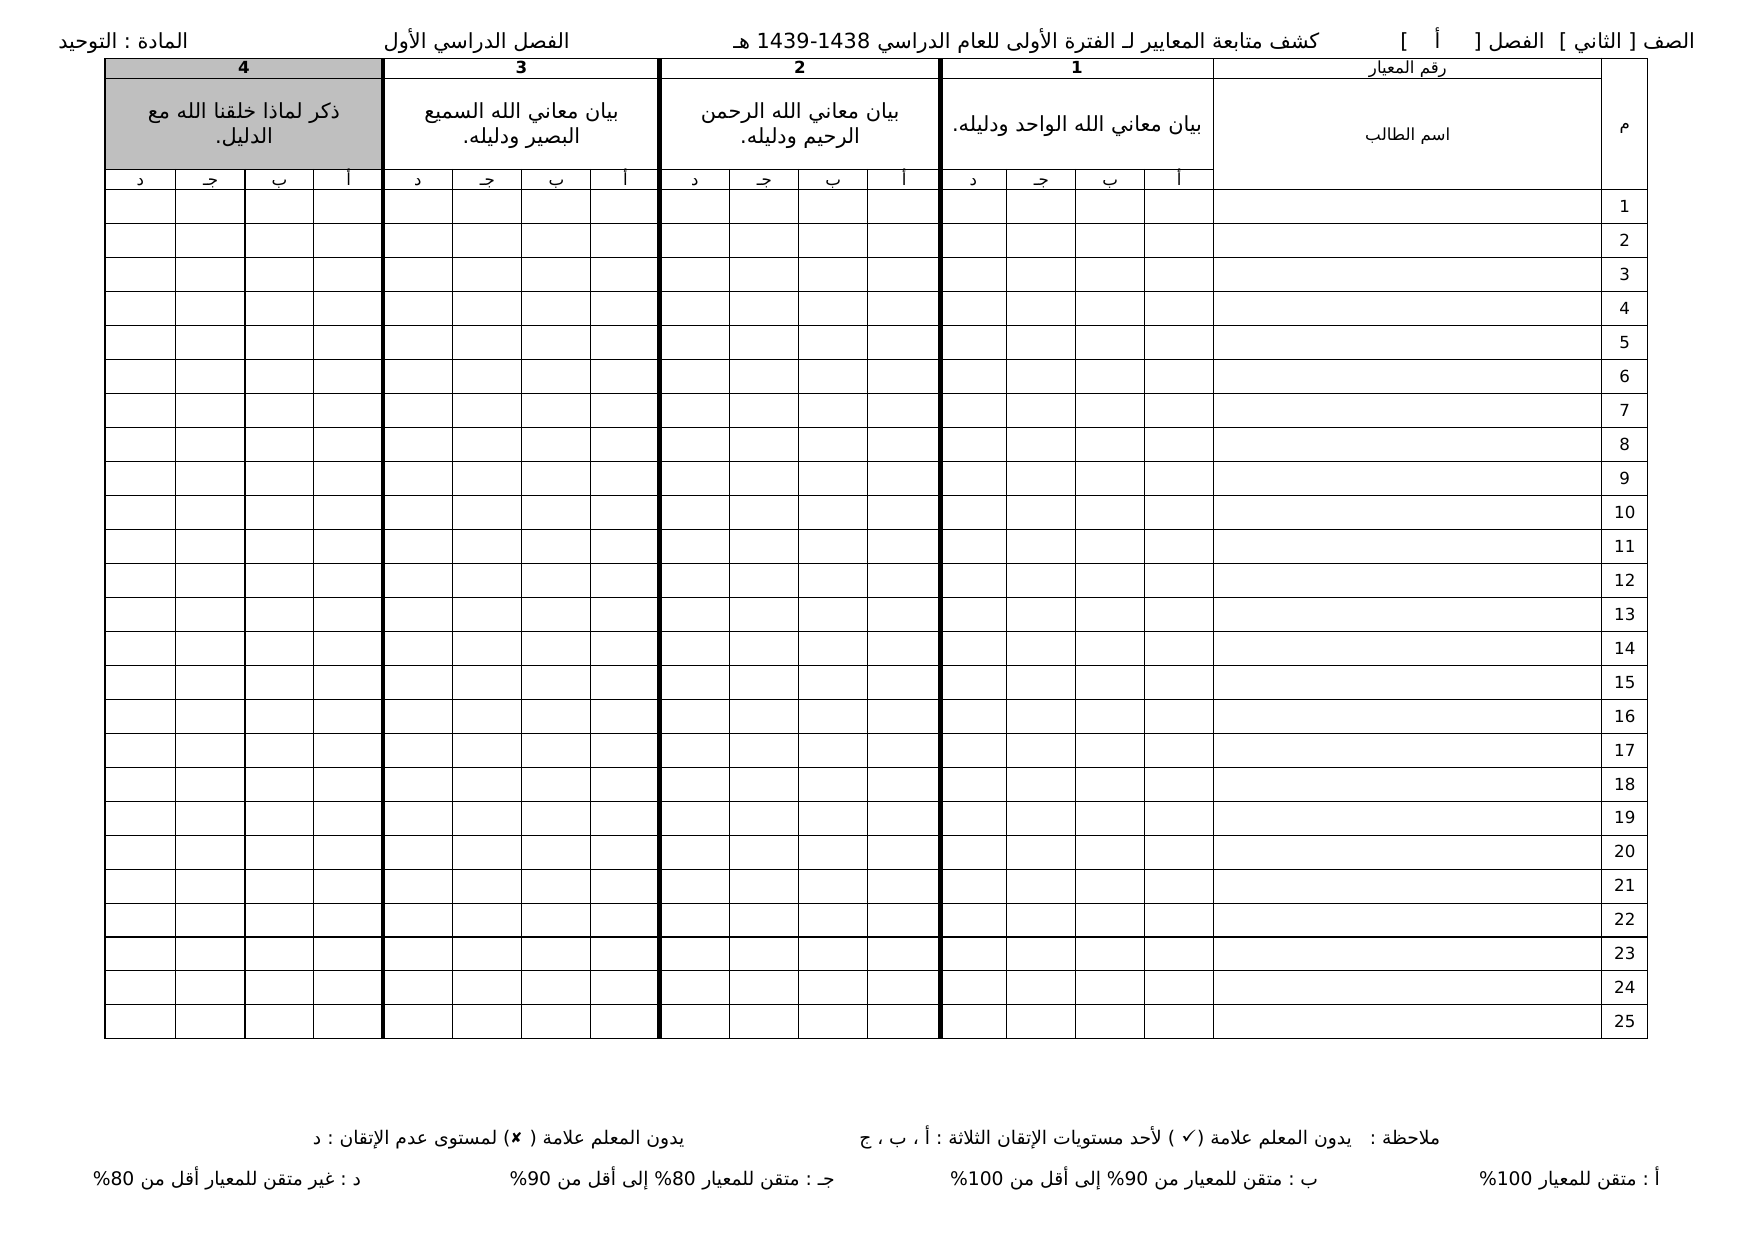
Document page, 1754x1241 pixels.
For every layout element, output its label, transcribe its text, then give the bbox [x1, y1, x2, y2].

table_cell [868, 462, 938, 495]
table_cell [1145, 666, 1213, 699]
table_cell [314, 971, 381, 1004]
table_cell [591, 632, 657, 665]
table_cell [1214, 258, 1601, 291]
table_cell [799, 360, 867, 393]
table_cell [943, 1005, 1006, 1038]
table_cell [730, 258, 798, 291]
table_cell [1076, 462, 1144, 495]
table_cell [522, 802, 590, 834]
table_cell [453, 394, 521, 427]
table_cell د [106, 170, 175, 189]
table_cell [246, 394, 313, 427]
table_cell [176, 598, 244, 631]
table_cell [730, 360, 798, 393]
table_cell [1214, 904, 1601, 936]
table_cell [522, 870, 590, 902]
table_cell 4 [1602, 292, 1647, 325]
table_cell [522, 734, 590, 767]
table_cell [314, 360, 381, 393]
table_cell [246, 564, 313, 597]
table_cell 7 [1602, 394, 1647, 427]
table_cell [1145, 836, 1213, 868]
table_header 3 [385, 59, 657, 78]
table_cell 19 [1602, 802, 1647, 834]
table_cell [106, 258, 175, 291]
table_cell [1007, 360, 1075, 393]
table_cell [314, 496, 381, 529]
table_cell [591, 870, 657, 902]
table_cell [176, 462, 244, 495]
table_cell [730, 666, 798, 699]
table_cell [1145, 632, 1213, 665]
table_cell [176, 904, 244, 936]
table_cell [314, 190, 381, 223]
table_cell بيان معاني الله الواحد ودليله. [943, 79, 1213, 169]
table_cell [522, 632, 590, 665]
table_cell 18 [1602, 768, 1647, 801]
table_cell [943, 326, 1006, 359]
table_cell [106, 666, 175, 699]
table_cell جـ [1007, 170, 1075, 189]
table_cell [730, 428, 798, 461]
table_cell [522, 190, 590, 223]
table_cell [730, 632, 798, 665]
table_cell [662, 768, 729, 801]
table_cell [1007, 904, 1075, 936]
table_cell [943, 190, 1006, 223]
table_cell [943, 802, 1006, 834]
table_cell [385, 394, 452, 427]
table_cell [246, 836, 313, 868]
table_cell [314, 598, 381, 631]
table_cell [943, 428, 1006, 461]
table_cell [385, 971, 452, 1004]
table_cell [943, 632, 1006, 665]
table_cell جـ [730, 170, 798, 189]
table_cell [799, 904, 867, 936]
table_cell [1076, 904, 1144, 936]
table_cell أ [314, 170, 381, 189]
table_cell [522, 938, 590, 970]
table_cell [591, 292, 657, 325]
table_cell [662, 428, 729, 461]
table_cell [591, 598, 657, 631]
table_cell [453, 258, 521, 291]
table_cell [1076, 870, 1144, 902]
table_cell [730, 904, 798, 936]
table_cell [176, 836, 244, 868]
table_cell [591, 360, 657, 393]
table_cell [799, 224, 867, 257]
table_cell [106, 768, 175, 801]
table_cell [799, 462, 867, 495]
table_cell [176, 870, 244, 902]
table_cell [591, 530, 657, 563]
table_cell [730, 292, 798, 325]
table_cell [730, 496, 798, 529]
table_cell [1007, 564, 1075, 597]
table_cell [176, 1005, 244, 1038]
table_cell [799, 496, 867, 529]
table_cell [943, 700, 1006, 733]
table_cell [799, 190, 867, 223]
table_cell [522, 224, 590, 257]
table_cell [385, 462, 452, 495]
table_cell [1214, 666, 1601, 699]
table_cell [1007, 292, 1075, 325]
table_cell [662, 666, 729, 699]
table_cell [106, 938, 175, 970]
table_cell [868, 530, 938, 563]
table_cell [1076, 666, 1144, 699]
table_cell [246, 632, 313, 665]
table_cell [730, 734, 798, 767]
table_cell [591, 666, 657, 699]
table_cell [1076, 394, 1144, 427]
table_cell [662, 904, 729, 936]
table_cell [522, 530, 590, 563]
table_cell [522, 462, 590, 495]
table_cell [868, 564, 938, 597]
table_cell [1214, 768, 1601, 801]
table_cell [176, 802, 244, 834]
table_cell [799, 530, 867, 563]
table_cell [1145, 734, 1213, 767]
table_cell [246, 971, 313, 1004]
table_cell [246, 360, 313, 393]
table_cell د [385, 170, 452, 189]
table_cell [1214, 326, 1601, 359]
table_cell [385, 700, 452, 733]
table_cell [662, 224, 729, 257]
table_cell [1145, 258, 1213, 291]
text الصف [ الثاني ] الفصل [ أ ] كشف متابعة المعايير لـ الفترة الأولى للعام الدراسي 1438-1439 هـ الفصل الدراسي الأول المادة : التوحيد [25, 29, 1728, 54]
table_cell 6 [1602, 360, 1647, 393]
table_cell [246, 734, 313, 767]
table_cell أ [591, 170, 657, 189]
table_cell [522, 700, 590, 733]
table_cell [1007, 428, 1075, 461]
table_cell [246, 938, 313, 970]
table_cell [385, 632, 452, 665]
table_cell [868, 360, 938, 393]
table_cell [799, 632, 867, 665]
table_cell [453, 938, 521, 970]
table_cell [385, 258, 452, 291]
table_cell 15 [1602, 666, 1647, 699]
table_cell 21 [1602, 870, 1647, 902]
table_cell [591, 394, 657, 427]
table_cell [591, 496, 657, 529]
table_cell [1007, 326, 1075, 359]
table_cell ب [246, 170, 313, 189]
table_cell [522, 904, 590, 936]
table_cell [1214, 802, 1601, 834]
table_cell [106, 530, 175, 563]
table_cell [522, 836, 590, 868]
table_cell [106, 836, 175, 868]
table_cell [799, 666, 867, 699]
table_cell [106, 632, 175, 665]
table_cell أ [1145, 170, 1213, 189]
table_cell [314, 258, 381, 291]
table_cell [176, 360, 244, 393]
table_cell [522, 292, 590, 325]
table_cell [799, 971, 867, 1004]
table_cell [1007, 870, 1075, 902]
table_cell [522, 326, 590, 359]
table_cell [1076, 224, 1144, 257]
table_cell [1076, 971, 1144, 1004]
table_cell بيان معاني الله السميع البصير ودليله. [385, 79, 657, 169]
table_cell [730, 394, 798, 427]
table_cell [591, 734, 657, 767]
table_cell [1076, 734, 1144, 767]
table_cell [943, 224, 1006, 257]
table_cell [730, 971, 798, 1004]
table_cell [385, 292, 452, 325]
table_cell [943, 938, 1006, 970]
table_cell [1214, 428, 1601, 461]
table_cell [314, 394, 381, 427]
table_cell 17 [1602, 734, 1647, 767]
table_cell [730, 598, 798, 631]
table_cell [1076, 700, 1144, 733]
table_cell [662, 496, 729, 529]
table_cell [246, 1005, 313, 1038]
table_cell [1214, 360, 1601, 393]
table_cell [385, 802, 452, 834]
table_cell [868, 734, 938, 767]
table_cell [943, 564, 1006, 597]
table_cell [1007, 938, 1075, 970]
table_cell [522, 598, 590, 631]
table_header 1 [943, 59, 1213, 78]
table_cell [1076, 496, 1144, 529]
table_cell [246, 462, 313, 495]
table_cell [1076, 938, 1144, 970]
table_cell [943, 530, 1006, 563]
table_cell [453, 598, 521, 631]
table_cell [176, 258, 244, 291]
table_cell [176, 428, 244, 461]
table_cell [662, 564, 729, 597]
table_cell [868, 598, 938, 631]
table_cell [1076, 326, 1144, 359]
table_cell 9 [1602, 462, 1647, 495]
table_cell [1076, 768, 1144, 801]
table_cell 5 [1602, 326, 1647, 359]
table_cell [176, 734, 244, 767]
table_cell [799, 768, 867, 801]
table_cell د [943, 170, 1006, 189]
table_cell [522, 666, 590, 699]
table_cell [943, 734, 1006, 767]
table_cell [1007, 496, 1075, 529]
table_cell [943, 904, 1006, 936]
table_cell [176, 971, 244, 1004]
table_cell [868, 836, 938, 868]
table_cell [591, 1005, 657, 1038]
table_cell [106, 971, 175, 1004]
table_cell [106, 598, 175, 631]
table_cell [1076, 836, 1144, 868]
table_cell [1007, 530, 1075, 563]
table_cell [868, 292, 938, 325]
table_cell [176, 530, 244, 563]
table_cell [662, 292, 729, 325]
table_cell 24 [1602, 971, 1647, 1004]
table_cell [1007, 971, 1075, 1004]
table_cell [868, 938, 938, 970]
table_cell [1145, 598, 1213, 631]
table_cell بيان معاني الله الرحمن الرحيم ودليله. [662, 79, 938, 169]
table_cell [106, 360, 175, 393]
table_cell [314, 632, 381, 665]
table_cell [385, 428, 452, 461]
table_cell [1007, 394, 1075, 427]
table_cell [385, 1005, 452, 1038]
table_cell [1145, 938, 1213, 970]
table_cell [385, 836, 452, 868]
table_cell 14 [1602, 632, 1647, 665]
table_cell [1214, 971, 1601, 1004]
table_cell [730, 836, 798, 868]
table_cell [868, 870, 938, 902]
table_cell [246, 870, 313, 902]
table_cell [943, 598, 1006, 631]
table_cell [176, 768, 244, 801]
table_cell [730, 530, 798, 563]
table_cell [799, 258, 867, 291]
table_cell [1145, 496, 1213, 529]
table_cell [662, 258, 729, 291]
table_cell [1007, 462, 1075, 495]
table_cell [106, 904, 175, 936]
table_cell [385, 530, 452, 563]
table_cell [662, 360, 729, 393]
table_cell [314, 326, 381, 359]
table_cell [662, 836, 729, 868]
table_cell 25 [1602, 1005, 1647, 1038]
table_cell [522, 1005, 590, 1038]
table_cell [522, 564, 590, 597]
table_cell [1145, 870, 1213, 902]
table_cell [591, 462, 657, 495]
table_cell [868, 326, 938, 359]
table_header رقم المعيار [1214, 59, 1601, 78]
table_cell [453, 632, 521, 665]
table_cell [1007, 734, 1075, 767]
table_cell [246, 904, 313, 936]
table_cell [1145, 326, 1213, 359]
table_cell [385, 360, 452, 393]
table_cell [1145, 428, 1213, 461]
table_cell [314, 938, 381, 970]
table_cell [591, 258, 657, 291]
table_cell [522, 768, 590, 801]
table_cell [176, 564, 244, 597]
table_cell [176, 496, 244, 529]
table_cell [106, 564, 175, 597]
table_cell [385, 734, 452, 767]
table_cell [662, 802, 729, 834]
table_cell [314, 734, 381, 767]
table_cell [246, 700, 313, 733]
table_cell [522, 394, 590, 427]
table_cell [591, 326, 657, 359]
table_cell [1145, 564, 1213, 597]
table_cell [246, 224, 313, 257]
table_cell [868, 428, 938, 461]
table_cell [591, 224, 657, 257]
table_cell [591, 700, 657, 733]
table_cell [385, 938, 452, 970]
table_cell [943, 870, 1006, 902]
table_cell [1214, 224, 1601, 257]
table_cell [453, 870, 521, 902]
table_cell [314, 292, 381, 325]
table_cell [453, 768, 521, 801]
table_cell [799, 836, 867, 868]
table_cell 12 [1602, 564, 1647, 597]
table_cell [385, 224, 452, 257]
table_cell [868, 394, 938, 427]
table_cell [730, 768, 798, 801]
table_cell [662, 1005, 729, 1038]
table_cell [106, 292, 175, 325]
table_cell [868, 700, 938, 733]
table_cell [453, 224, 521, 257]
table_cell [106, 700, 175, 733]
table_cell [1076, 802, 1144, 834]
table_cell [1007, 700, 1075, 733]
table_cell [106, 428, 175, 461]
table_cell [176, 394, 244, 427]
table_cell [591, 802, 657, 834]
table_cell [730, 938, 798, 970]
table_cell [1214, 190, 1601, 223]
table_cell [799, 700, 867, 733]
table_cell [799, 428, 867, 461]
table_cell [385, 598, 452, 631]
table_cell 11 [1602, 530, 1647, 563]
table_cell [868, 1005, 938, 1038]
table_cell 8 [1602, 428, 1647, 461]
table_cell [453, 734, 521, 767]
table_cell [314, 530, 381, 563]
table_header 2 [662, 59, 938, 78]
table_cell [662, 394, 729, 427]
table_cell [662, 632, 729, 665]
table_cell [1214, 394, 1601, 427]
table_cell [314, 802, 381, 834]
table_cell [591, 768, 657, 801]
table_cell [868, 258, 938, 291]
table_cell 23 [1602, 938, 1647, 970]
table_cell [1007, 224, 1075, 257]
table_cell [730, 326, 798, 359]
table_header 4 [106, 59, 381, 78]
table_cell [730, 224, 798, 257]
table_cell [522, 971, 590, 1004]
table_cell [1145, 394, 1213, 427]
table_cell [453, 292, 521, 325]
table_cell [943, 971, 1006, 1004]
table_cell [106, 1005, 175, 1038]
table_cell [943, 496, 1006, 529]
table_cell [1145, 360, 1213, 393]
table_cell جـ [176, 170, 244, 189]
table_cell [1214, 496, 1601, 529]
table_cell [314, 836, 381, 868]
table_cell [799, 564, 867, 597]
table_cell [1145, 904, 1213, 936]
table_cell [662, 971, 729, 1004]
table_cell [314, 564, 381, 597]
table_cell [1214, 734, 1601, 767]
table_cell 13 [1602, 598, 1647, 631]
table_cell [730, 870, 798, 902]
table_cell [662, 700, 729, 733]
table_cell [868, 802, 938, 834]
table_cell [176, 666, 244, 699]
table_cell [106, 496, 175, 529]
table_cell [799, 1005, 867, 1038]
table_cell [799, 802, 867, 834]
table_cell اسم الطالب [1214, 79, 1601, 189]
table_cell [943, 666, 1006, 699]
table_cell [943, 394, 1006, 427]
table_cell [943, 768, 1006, 801]
table_cell [662, 190, 729, 223]
table_cell [1076, 564, 1144, 597]
table_cell [1145, 462, 1213, 495]
table_cell [246, 292, 313, 325]
table_cell [1007, 190, 1075, 223]
table_cell [453, 326, 521, 359]
table_cell [943, 836, 1006, 868]
table_header م [1602, 59, 1647, 189]
table_cell [591, 938, 657, 970]
table_cell [868, 224, 938, 257]
table_cell [1214, 292, 1601, 325]
table_cell [1214, 598, 1601, 631]
table_cell [314, 462, 381, 495]
table_cell [868, 190, 938, 223]
table_cell [453, 496, 521, 529]
table_cell [314, 666, 381, 699]
table_cell [1214, 836, 1601, 868]
table_cell [106, 326, 175, 359]
table_cell [385, 190, 452, 223]
table_cell [799, 870, 867, 902]
table_cell [1076, 428, 1144, 461]
table_cell [591, 190, 657, 223]
table_cell [246, 802, 313, 834]
table_cell [246, 258, 313, 291]
table_cell [1076, 530, 1144, 563]
table_cell [1145, 190, 1213, 223]
table_cell 3 [1602, 258, 1647, 291]
table_cell [385, 666, 452, 699]
table_cell [591, 428, 657, 461]
table_cell [1214, 870, 1601, 902]
table_cell [246, 496, 313, 529]
table_cell [1007, 768, 1075, 801]
table_cell [662, 530, 729, 563]
table_cell [799, 938, 867, 970]
table_cell [1076, 598, 1144, 631]
table_cell [1214, 700, 1601, 733]
table_cell 22 [1602, 904, 1647, 936]
table_cell [106, 190, 175, 223]
table_cell [730, 700, 798, 733]
table_cell [868, 904, 938, 936]
table_cell [1007, 258, 1075, 291]
table_cell [1214, 462, 1601, 495]
table_cell [246, 598, 313, 631]
table_cell [106, 870, 175, 902]
table_cell [662, 326, 729, 359]
table_cell [1214, 938, 1601, 970]
table_cell [1076, 360, 1144, 393]
table_cell [453, 802, 521, 834]
table_cell [385, 564, 452, 597]
table_cell [1007, 1005, 1075, 1038]
table_cell [662, 870, 729, 902]
table_cell [1145, 971, 1213, 1004]
table_cell [106, 394, 175, 427]
table_cell [868, 632, 938, 665]
table_cell [453, 360, 521, 393]
table_cell [1007, 632, 1075, 665]
table_cell [385, 904, 452, 936]
table_cell [1214, 564, 1601, 597]
table_cell [1145, 802, 1213, 834]
table_cell [1007, 802, 1075, 834]
table_cell ب [1076, 170, 1144, 189]
table_cell ب [522, 170, 590, 189]
table_cell [662, 598, 729, 631]
table_cell [176, 190, 244, 223]
table_cell [106, 734, 175, 767]
table_cell [106, 462, 175, 495]
table_cell [591, 971, 657, 1004]
table_cell [246, 530, 313, 563]
table_cell ذكر لماذا خلقنا الله مع الدليل. [106, 79, 381, 169]
table_cell [385, 870, 452, 902]
table_cell [1145, 224, 1213, 257]
table_cell [1145, 1005, 1213, 1038]
table_cell [730, 190, 798, 223]
table_cell [453, 1005, 521, 1038]
table_cell [730, 462, 798, 495]
table_cell [799, 394, 867, 427]
table_cell [799, 598, 867, 631]
table_cell [591, 904, 657, 936]
table_cell 16 [1602, 700, 1647, 733]
table_cell [246, 326, 313, 359]
table_cell [1145, 292, 1213, 325]
table_cell 20 [1602, 836, 1647, 868]
table_cell 1 [1602, 190, 1647, 223]
table_cell [1076, 1005, 1144, 1038]
table_cell [1145, 530, 1213, 563]
table_cell [176, 632, 244, 665]
table_cell [662, 938, 729, 970]
table_cell [1007, 666, 1075, 699]
table_cell [591, 564, 657, 597]
table_cell [176, 700, 244, 733]
table_cell [106, 802, 175, 834]
table_cell [385, 496, 452, 529]
table_cell [453, 971, 521, 1004]
table_cell [1214, 530, 1601, 563]
table_cell [314, 224, 381, 257]
table_cell [106, 224, 175, 257]
table_cell [1145, 700, 1213, 733]
table_cell [1076, 292, 1144, 325]
table_cell [1145, 768, 1213, 801]
table_cell [453, 700, 521, 733]
table_cell [522, 428, 590, 461]
table_cell [314, 870, 381, 902]
table_cell [1007, 836, 1075, 868]
table_cell [1076, 632, 1144, 665]
table_cell [591, 836, 657, 868]
table_cell [868, 666, 938, 699]
table_cell د [662, 170, 729, 189]
table_cell 10 [1602, 496, 1647, 529]
table_cell [453, 836, 521, 868]
table_cell [1007, 598, 1075, 631]
table_cell [730, 1005, 798, 1038]
table_cell 2 [1602, 224, 1647, 257]
table_cell [314, 904, 381, 936]
table_cell [522, 360, 590, 393]
table_cell [453, 904, 521, 936]
table_cell [662, 462, 729, 495]
table_cell [314, 1005, 381, 1038]
table_cell [176, 326, 244, 359]
table_cell [1076, 190, 1144, 223]
table_cell [868, 971, 938, 1004]
table_cell [453, 666, 521, 699]
table_cell [246, 666, 313, 699]
table_cell [943, 360, 1006, 393]
table_cell [522, 496, 590, 529]
table_cell [868, 496, 938, 529]
table_cell [730, 802, 798, 834]
table_cell [730, 564, 798, 597]
table_cell [176, 938, 244, 970]
table_cell [385, 768, 452, 801]
table_cell [1076, 258, 1144, 291]
table_cell [453, 530, 521, 563]
table_cell [176, 292, 244, 325]
table_cell [246, 428, 313, 461]
table_cell [453, 428, 521, 461]
table_cell [799, 292, 867, 325]
table_cell [385, 326, 452, 359]
table_cell ب [799, 170, 867, 189]
table_cell [662, 734, 729, 767]
table_cell [943, 292, 1006, 325]
table_cell [799, 326, 867, 359]
table_cell [314, 768, 381, 801]
table_cell [943, 258, 1006, 291]
table_cell [1214, 1005, 1601, 1038]
table_cell [868, 768, 938, 801]
table_cell جـ [453, 170, 521, 189]
table_cell [943, 462, 1006, 495]
table_cell [522, 258, 590, 291]
table_cell [246, 190, 313, 223]
table_cell أ [868, 170, 938, 189]
table_cell [799, 734, 867, 767]
table_cell [1214, 632, 1601, 665]
table_cell [453, 190, 521, 223]
table_cell [176, 224, 244, 257]
table_cell [453, 564, 521, 597]
table_cell [453, 462, 521, 495]
table_cell [314, 700, 381, 733]
table_cell [314, 428, 381, 461]
table_cell [246, 768, 313, 801]
